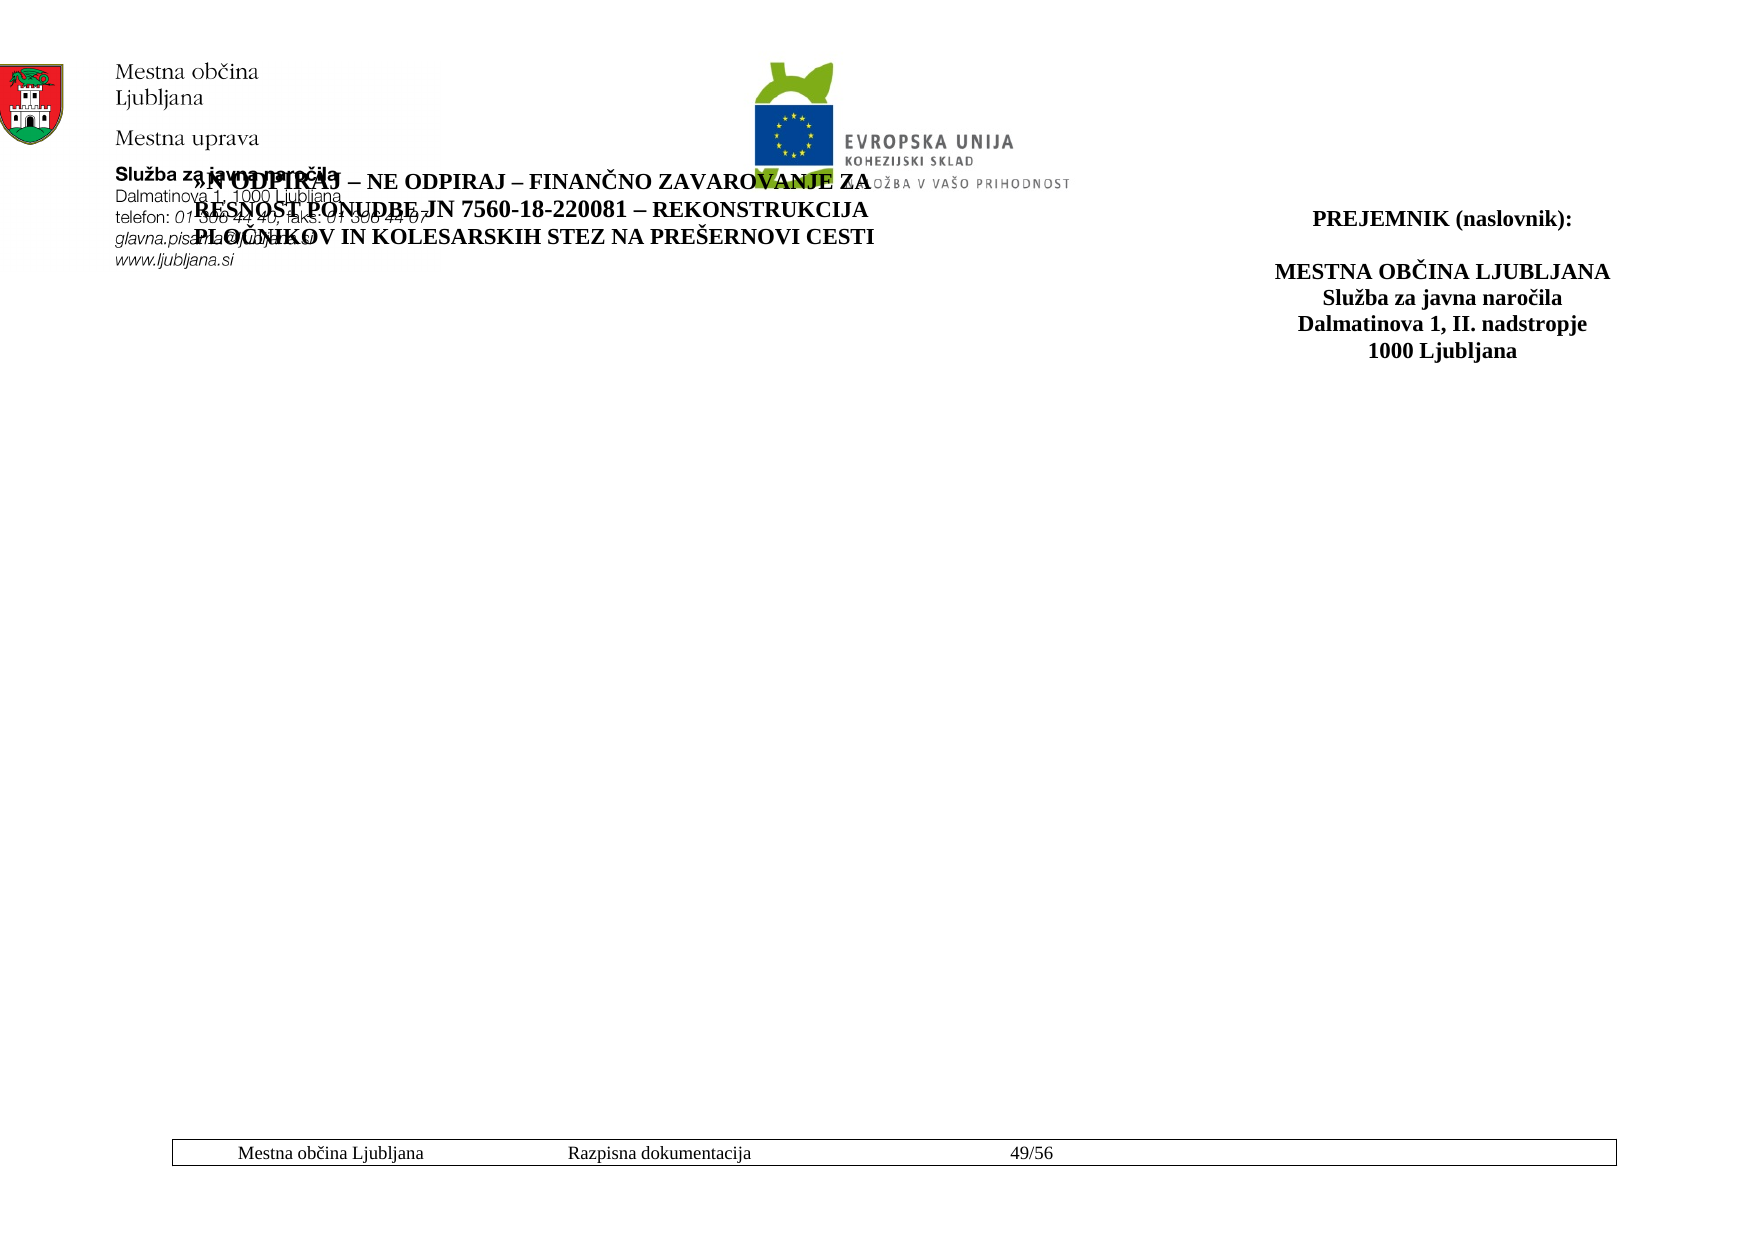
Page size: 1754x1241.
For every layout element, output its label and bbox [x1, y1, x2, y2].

picture [673, 8, 1113, 232]
picture [0, 61, 441, 272]
